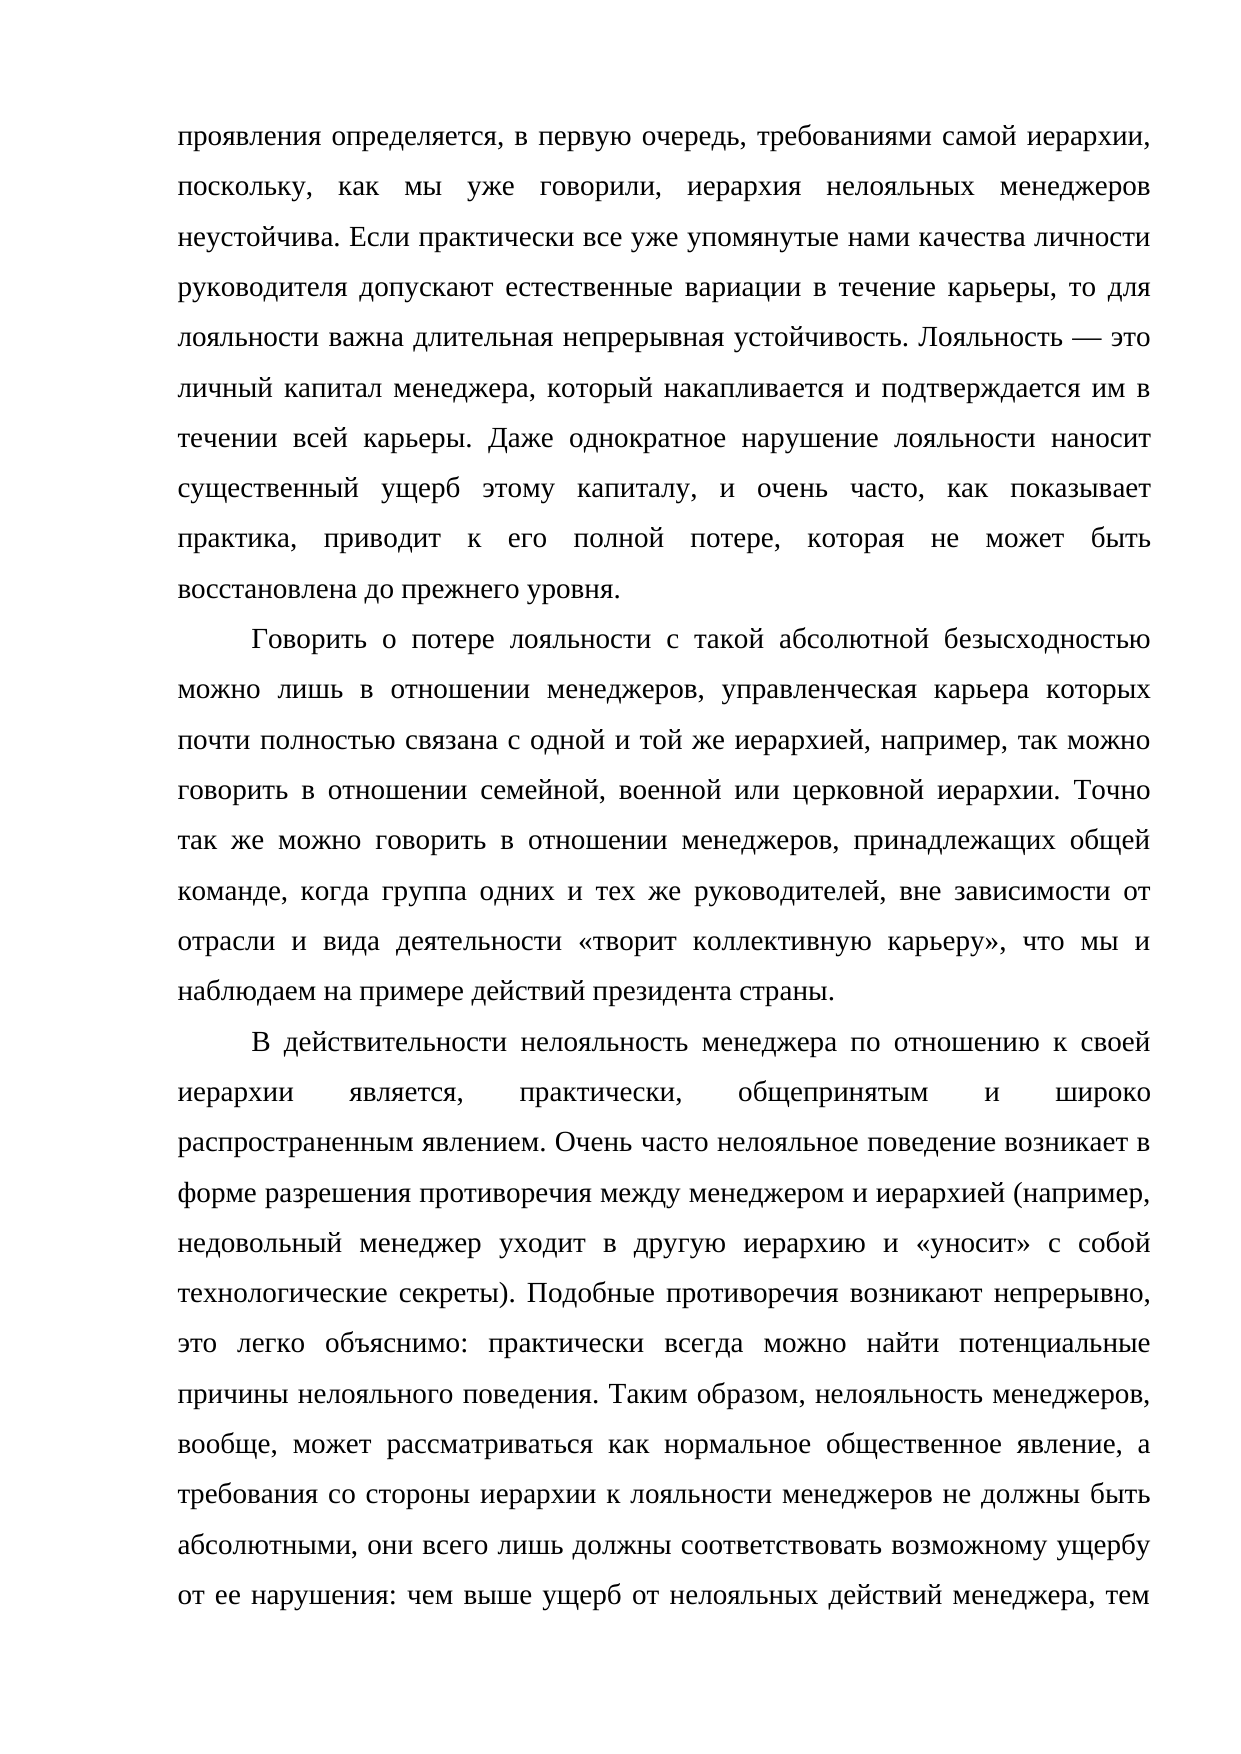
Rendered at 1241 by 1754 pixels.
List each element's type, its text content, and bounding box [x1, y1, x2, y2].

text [177, 118, 1152, 604]
text Говорить о потере лояльности с такой абсолютной безысходностью можно лишь в отношении менеджеров, управленческая карьера которых почти полностью связана с одной и той же иерархией, например, так можно говорить в отношении семейной, военной или церковной иерархии. Точно так же можно говорить в отношении менеджеров, принадлежащих общей команде, когда группа одних и тех же руководителей, вне зависимости от отрасли и вида деятельности «творит коллективную карьеру», что мы и наблюдаем на примере действий президента страны. [177, 621, 1152, 1007]
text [177, 1024, 1152, 1611]
